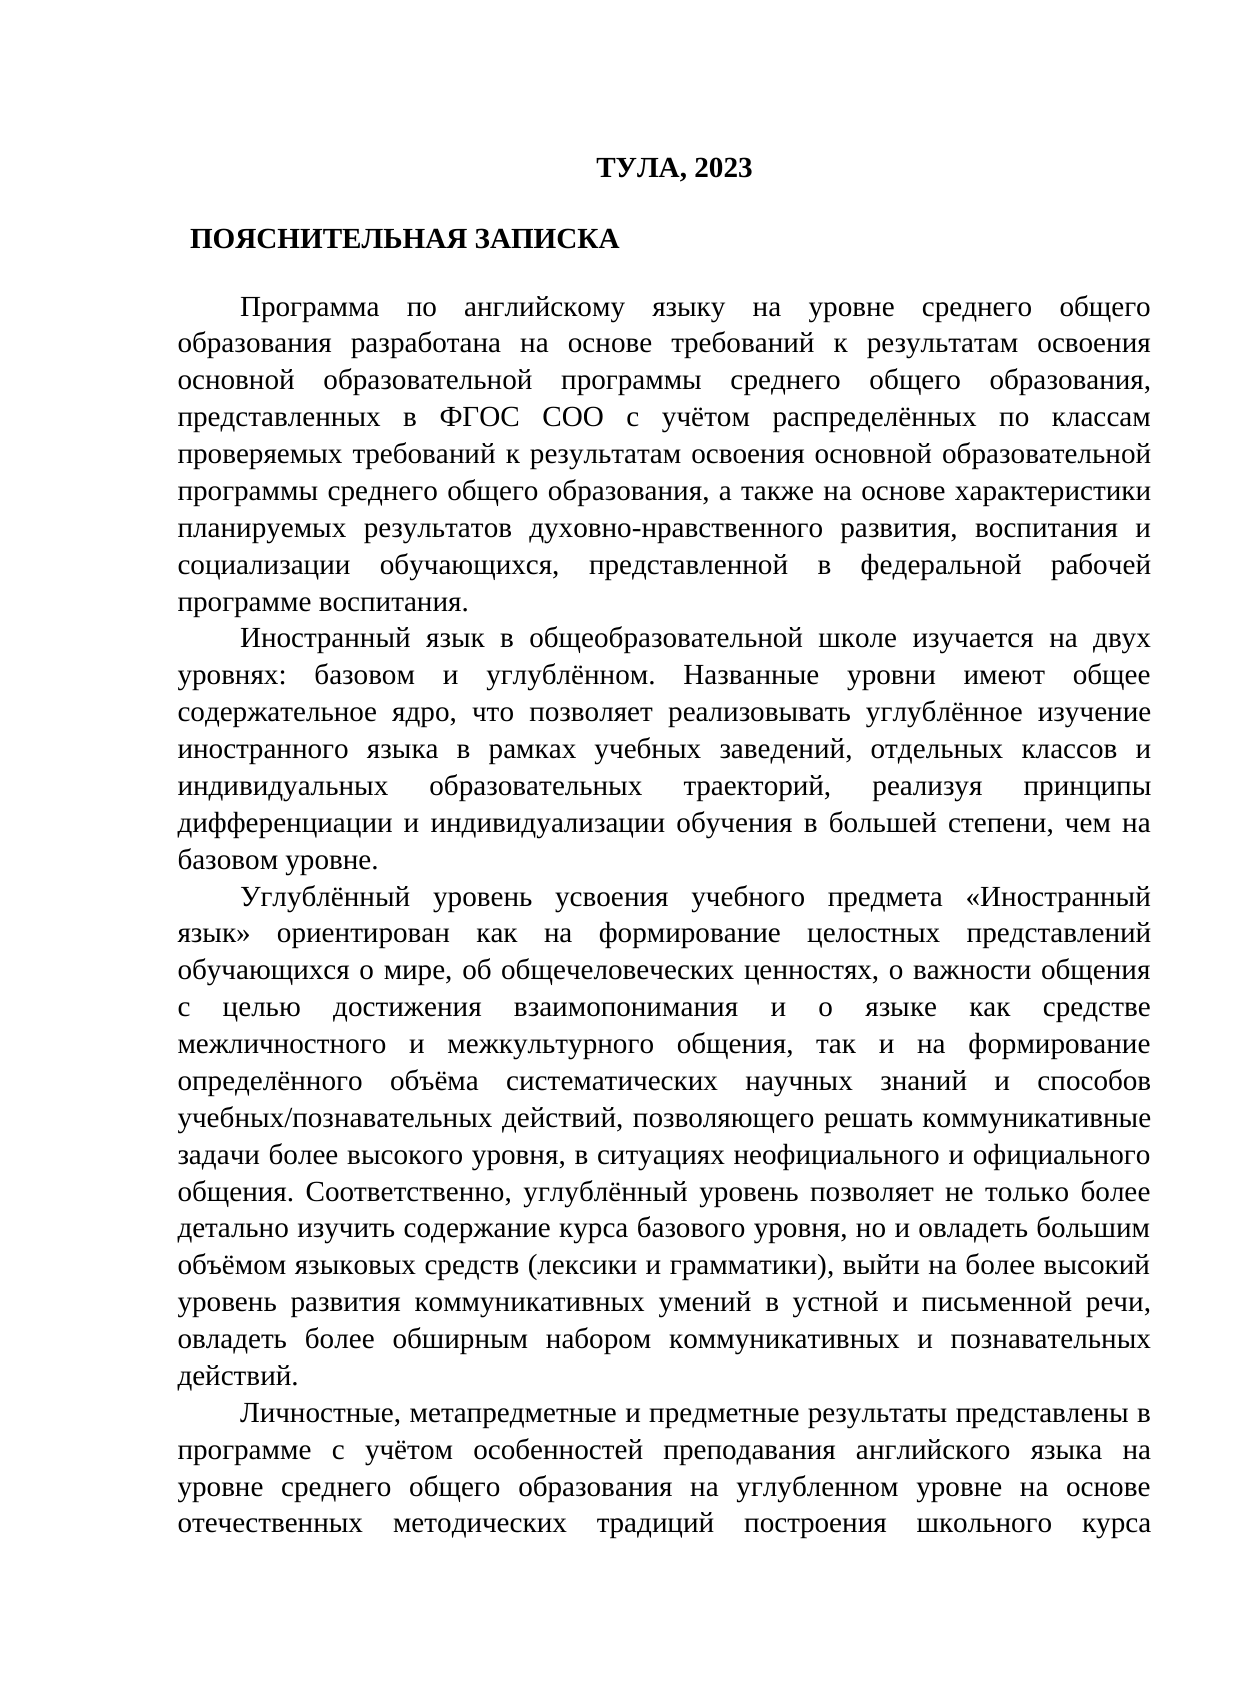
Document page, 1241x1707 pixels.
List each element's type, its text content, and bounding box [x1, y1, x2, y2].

text ​‌ ТУЛА, 2023‌​ [190, 150, 1152, 184]
text ПОЯСНИТЕЛЬНАЯ ЗАПИСКА [190, 221, 1152, 254]
text Программа по английскому языку на уровне среднего общего образования разработана на основе требований к результатам освоения основной образовательной программы среднего общего образования, представленных в ФГОС СОО с учётом распределённых по классам проверяемых требований к результатам освоения основной образовательной программы среднего общего образования, а также на основе характеристики планируемых результатов духовно-нравственного развития, воспитания и социализации обучающихся, представленной в федеральной рабочей программе воспитания. [177, 289, 1152, 617]
text Иностранный язык в общеобразовательной школе изучается на двух уровнях: базовом и углублённом. Названные уровни имеют общее содержательное ядро, что позволяет реализовывать углублённое изучение иностранного языка в рамках учебных заведений, отдельных классов и индивидуальных образовательных траекторий, реализуя принципы дифференциации и индивидуализации обучения в большей степени, чем на базовом уровне. [177, 621, 1152, 875]
text Углублённый уровень усвоения учебного предмета «Иностранный язык» ориентирован как на формирование целостных представлений обучающихся о мире, об общечеловеческих ценностях, о важности общения с целью достижения взаимопонимания и о языке как средстве межличностного и межкультурного общения, так и на формирование определённого объёма систематических научных знаний и способов учебных/познавательных действий, позволяющего решать коммуникативные задачи более высокого уровня, в ситуациях неофициального и официального общения. Соответственно, углублённый уровень позволяет не только более детально изучить содержание курса базового уровня, но и овладеть большим объёмом языковых средств (лексики и грамматики), выйти на более высокий уровень развития коммуникативных умений в устной и письменной речи, овладеть более обширным набором коммуникативных и познавательных действий. [177, 879, 1152, 1392]
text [177, 1395, 1152, 1539]
